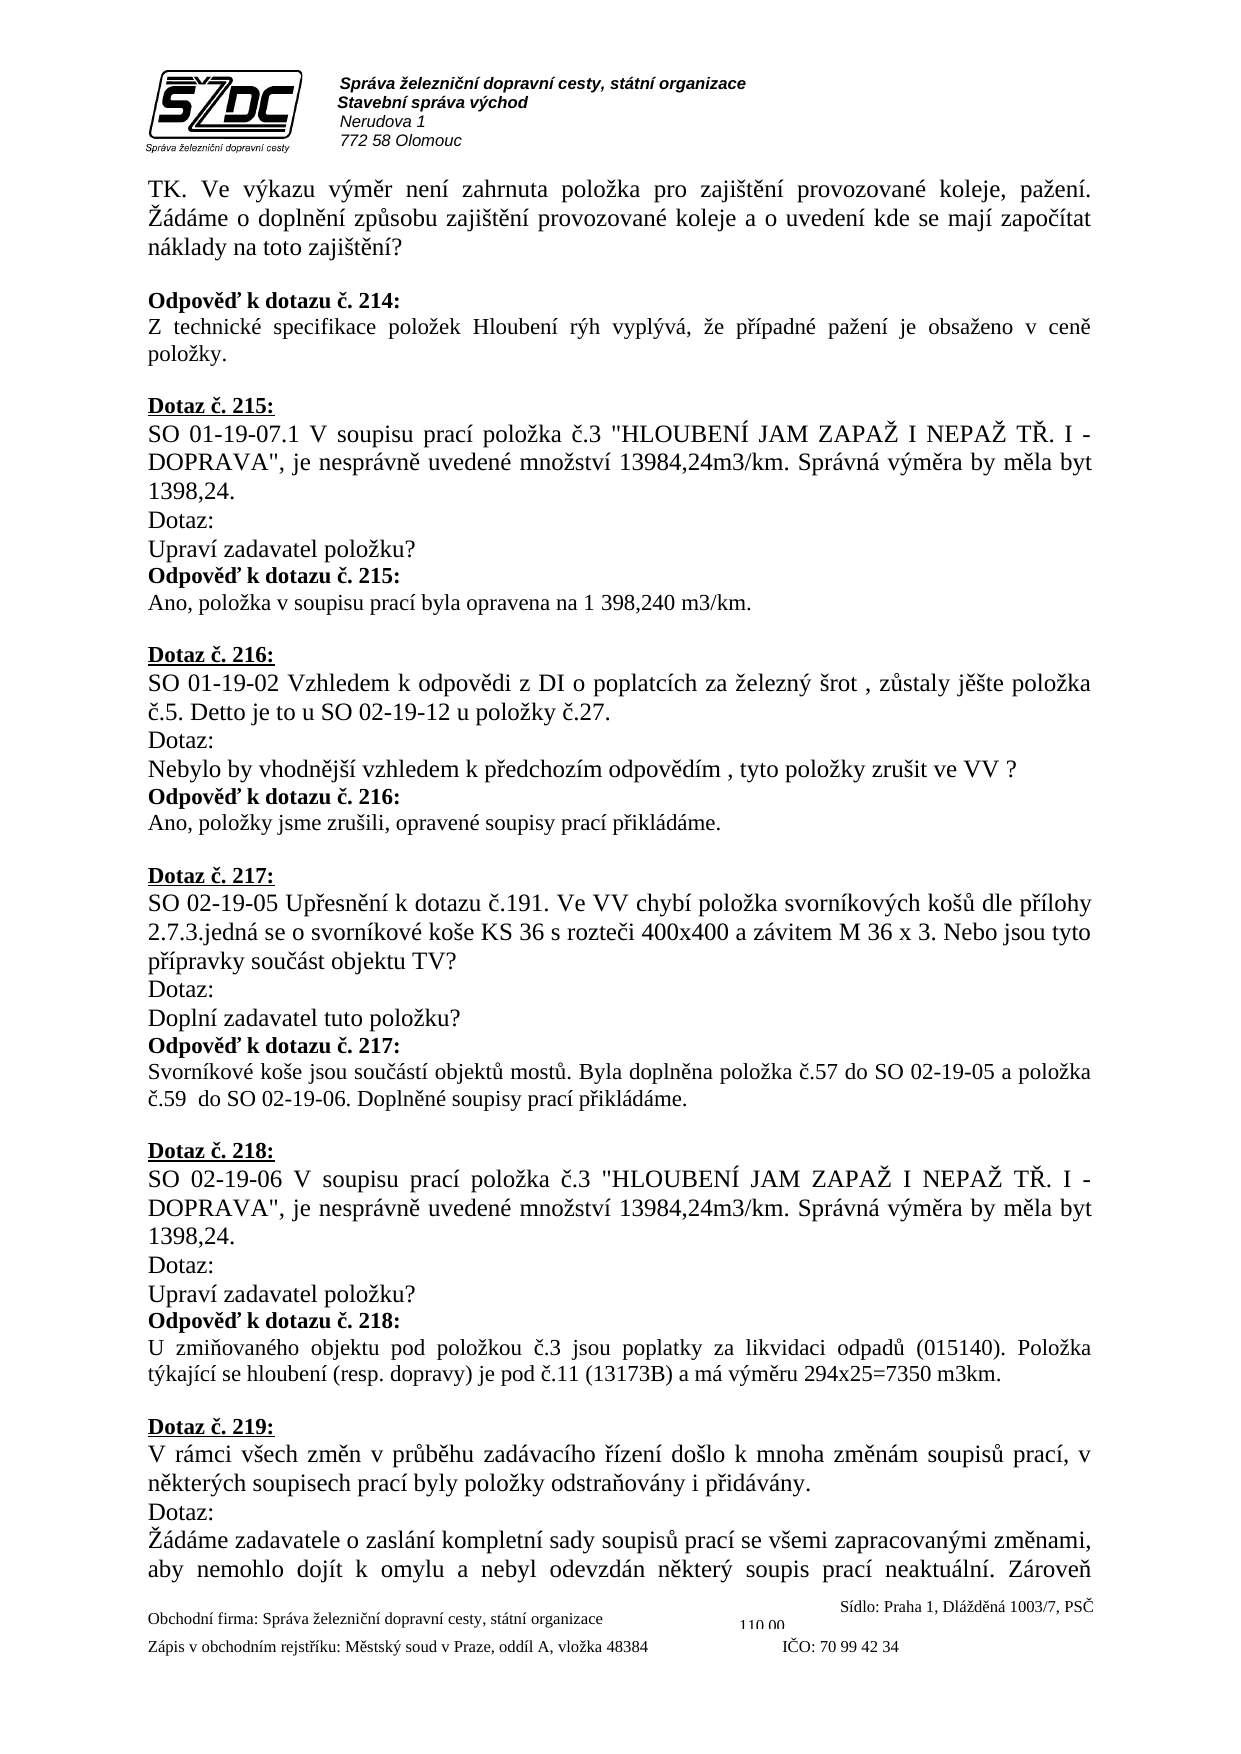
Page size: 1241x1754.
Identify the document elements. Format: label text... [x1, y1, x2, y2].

text Odpověď k dotazu č. 214: [148, 261, 1093, 313]
picture [145, 69, 303, 153]
text Svorníkové koše jsou součástí objektů mostů. Byla doplněna položka č.57 do SO 02-19-05 a položka č.59 do SO 02-19-06. Doplněné soupisy prací přikládáme. [148, 1058, 1093, 1111]
text SO 01-19-02 Vzhledem k odpovědi z DI o poplatcích za železný šrot , zůstaly jěšte položka č.5. Detto je to u SO 02-19-12 u položky č.27. [148, 668, 1093, 725]
text Dotaz: [148, 505, 1093, 534]
text Dotaz: [148, 974, 1093, 1003]
text Dotaz č. 215: [148, 392, 1093, 419]
text SO 01-19-07.1 V soupisu prací položka č.3 "HLOUBENÍ JAM ZAPAŽ I NEPAŽ TŘ. I - DOPRAVA", je nesprávně uvedené množství 13984,24m3/km. Správná výměra by měla byt 1398,24. [148, 419, 1093, 505]
text Ano, položky jsme zrušili, opravené soupisy prací přikládáme. [148, 809, 1093, 836]
text Doplní zadavatel tuto položku? [148, 1003, 1093, 1032]
text Dotaz č. 218: [148, 1137, 1093, 1164]
text Odpověď k dotazu č. 215: [148, 562, 1093, 589]
text Nebylo by vhodnější vzhledem k předchozím odpovědím , tyto položky zrušit ve VV ? [148, 754, 1093, 783]
text SO 02-19-05 Upřesnění k dotazu č.191. Ve VV chybí položka svorníkových košů dle přílohy 2.7.3.jedná se o svorníkové koše KS 36 s rozteči 400x400 a závitem M 36 x 3. Nebo jsou tyto přípravky součást objektu TV? [148, 888, 1093, 974]
text Upraví zadavatel položku? [148, 1279, 1093, 1308]
text Z technické specifikace položek Hloubení rýh vyplývá, že případné pažení je obsaženo v ceně položky. [148, 313, 1093, 366]
text Dotaz: [148, 725, 1093, 754]
text Dotaz č. 217: [148, 862, 1093, 888]
text Dotaz: [148, 1250, 1093, 1279]
text Odpověď k dotazu č. 216: [148, 783, 1093, 809]
text Odpověď k dotazu č. 217: [148, 1032, 1093, 1058]
text V rámci všech změn v průběhu zadávacího řízení došlo k mnoha změnám soupisů prací, v některých soupisech prací byly položky odstraňovány i přidávány. [148, 1439, 1093, 1497]
text SO 02-19-06 V soupisu prací položka č.3 "HLOUBENÍ JAM ZAPAŽ I NEPAŽ TŘ. I - DOPRAVA", je nesprávně uvedené množství 13984,24m3/km. Správná výměra by měla byt 1398,24. [148, 1164, 1093, 1250]
text U zmiňovaného objektu pod položkou č.3 jsou poplatky za likvidaci odpadů (015140). Položka týkající se hloubení (resp. dopravy) je pod č.11 (13173B) a má výměru 294x25=7350 m3km. [148, 1334, 1093, 1387]
text Dotaz č. 216: [148, 642, 1093, 668]
text Dotaz č. 219: [148, 1413, 1093, 1439]
text Upraví zadavatel položku? [148, 534, 1093, 562]
text Ano, položka v soupisu prací byla opravena na 1 398,240 m3/km. [148, 589, 1093, 615]
text Odpověď k dotazu č. 218: [148, 1308, 1093, 1334]
text Dotaz: [148, 1497, 1093, 1526]
